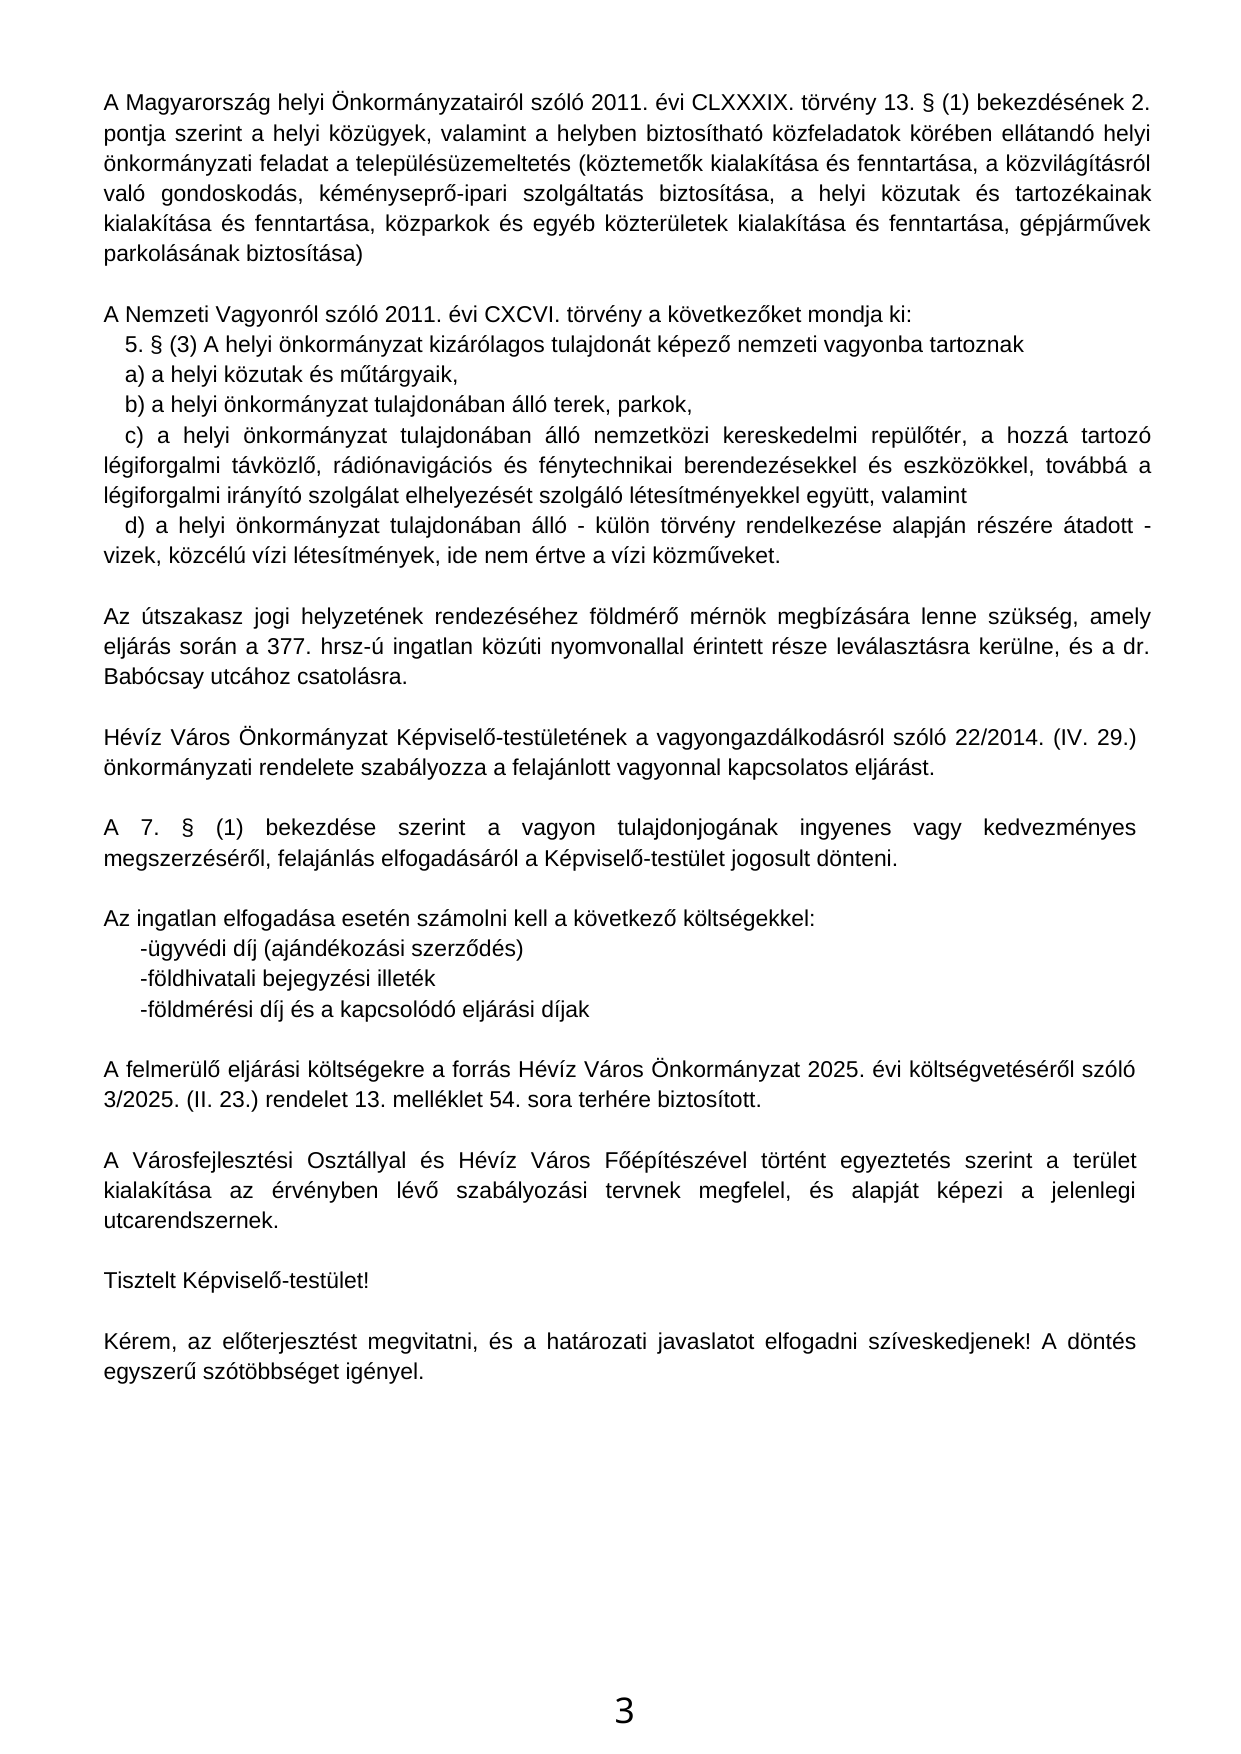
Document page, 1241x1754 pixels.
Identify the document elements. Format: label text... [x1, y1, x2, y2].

text c) a helyi önkormányzat tulajdonában álló nemzetközi kereskedelmi repülőtér, a hozzá tartozó légiforgalmi távközlő, rádiónavigációs és fénytechnikai berendezésekkel és eszközökkel, továbbá a légiforgalmi irányító szolgálat elhelyezését szolgáló létesítményekkel együtt, valamint [103, 422, 1152, 508]
list földhivatali bejegyzési illeték [140, 965, 1137, 992]
text A Városfejlesztési Osztállyal és Hévíz Város Főépítészével történt egyeztetés szerint a terület kialakítása az érvényben lévő szabályozási tervnek megfelel, és alapját képezi a jelenlegi utcarendszernek. [103, 1147, 1137, 1233]
text A 7. § (1) bekezdése szerint a vagyon tulajdonjogának ingyenes vagy kedvezményes megszerzéséről, felajánlás elfogadásáról a Képviselő-testület jogosult dönteni. [103, 814, 1137, 871]
list ügyvédi díj (ajándékozási szerződés) [140, 935, 1137, 961]
text d) a helyi önkormányzat tulajdonában álló - külön törvény rendelkezése alapján részére átadott - vizek, közcélú vízi létesítmények, ide nem értve a vízi közműveket. [103, 512, 1152, 569]
text A Magyarország helyi Önkormányzatairól szóló 2011. évi CLXXXIX. törvény 13. § (1) bekezdésének 2. pontja szerint a helyi közügyek, valamint a helyben biztosítható közfeladatok körében ellátandó helyi önkormányzati feladat a településüzemeltetés (köztemetők kialakítása és fenntartása, a közvilágításról való gondoskodás, kéményseprő-ipari szolgáltatás biztosítása, a helyi közutak és tartozékainak kialakítása és fenntartása, közparkok és egyéb közterületek kialakítása és fenntartása, gépjárművek parkolásának biztosítása) [103, 89, 1152, 267]
text Hévíz Város Önkormányzat Képviselő-testületének a vagyongazdálkodásról szóló 22/2014. (IV. 29.) önkormányzati rendelete szabályozza a felajánlott vagyonnal kapcsolatos eljárást. [103, 724, 1137, 780]
text b) a helyi önkormányzat tulajdonában álló terek, parkok, [103, 391, 1152, 418]
text A Nemzeti Vagyonról szóló 2011. évi CXCVI. törvény a következőket mondja ki: [103, 301, 1152, 327]
text A felmerülő eljárási költségekre a forrás Hévíz Város Önkormányzat 2025. évi költségvetéséről szóló 3/2025. (II. 23.) rendelet 13. melléklet 54. sora terhére biztosított. [103, 1056, 1137, 1112]
text Az útszakasz jogi helyzetének rendezéséhez földmérő mérnök megbízására lenne szükség, amely eljárás során a 377. hrsz-ú ingatlan közúti nyomvonallal érintett része leválasztásra kerülne, és a dr. Babócsay utcához csatolásra. [103, 603, 1152, 689]
text 5. § (3) A helyi önkormányzat kizárólagos tulajdonát képező nemzeti vagyonba tartoznak [103, 331, 1152, 357]
text a) a helyi közutak és műtárgyaik, [103, 361, 1152, 387]
text Tisztelt Képviselő-testület! [103, 1267, 1137, 1294]
text Kérem, az előterjesztést megvitatni, és a határozati javaslatot elfogadni szíveskedjenek! A döntés egyszerű szótöbbséget igényel. [103, 1328, 1137, 1384]
text Az ingatlan elfogadása esetén számolni kell a következő költségekkel: [103, 905, 1137, 931]
list földmérési díj és a kapcsolódó eljárási díjak [140, 996, 1137, 1022]
